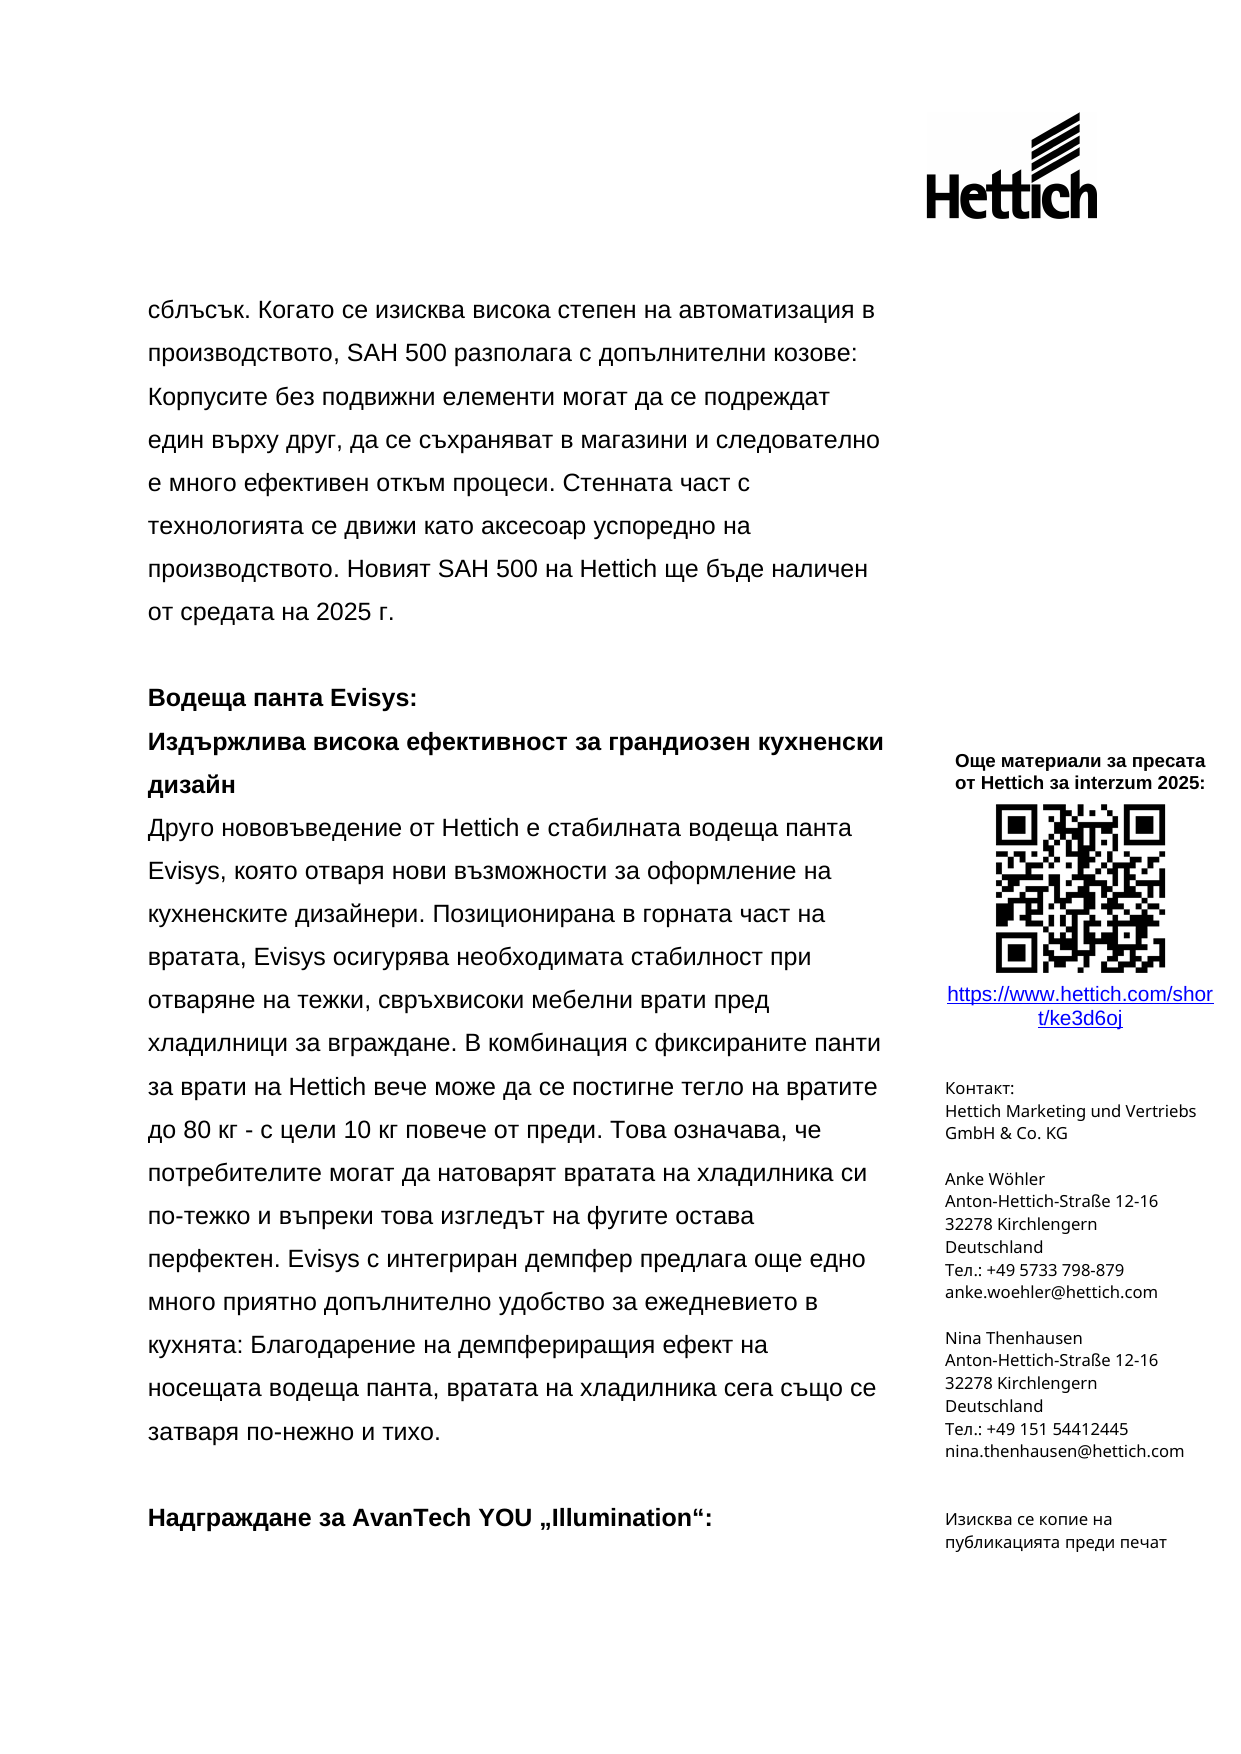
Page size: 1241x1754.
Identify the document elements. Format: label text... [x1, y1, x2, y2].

picture [926, 112, 1097, 219]
text Друго нововъведение от Hettich е стабилната водеща панта Evisys, която отваря нови възможности за оформление на кухненските дизайнери. Позиционирана в горната част на вратата, Evisys осигурява необходимата стабилност при отваряне на тежки, свръхвисоки мебелни врати пред хладилници за вграждане. В комбинация с фиксираните панти за врати на Hettich вече може да се постигне тегло на вратите до 80 кг - с цели 10 кг повече от преди. Това означава, че потребителите могат да натоварят вратата на хладилника си по-тежко и въпреки това изгледът на фугите остава перфектен. Evisys с интегриран демпфер предлага още едно много приятно допълнително удобство за ежедневието в кухнята: Благодарение на демпфериращия ефект на носещата водеща панта, вратата на хладилника сега също се затваря по-нежно и тихо. [148, 813, 886, 1445]
text Водеща панта Evisys: [148, 683, 886, 712]
text Издържлива висока ефективност за грандиозен кухненски дизайн [148, 727, 886, 798]
text Надграждане за AvanTech YOU „Illumination“: [148, 1503, 886, 1532]
